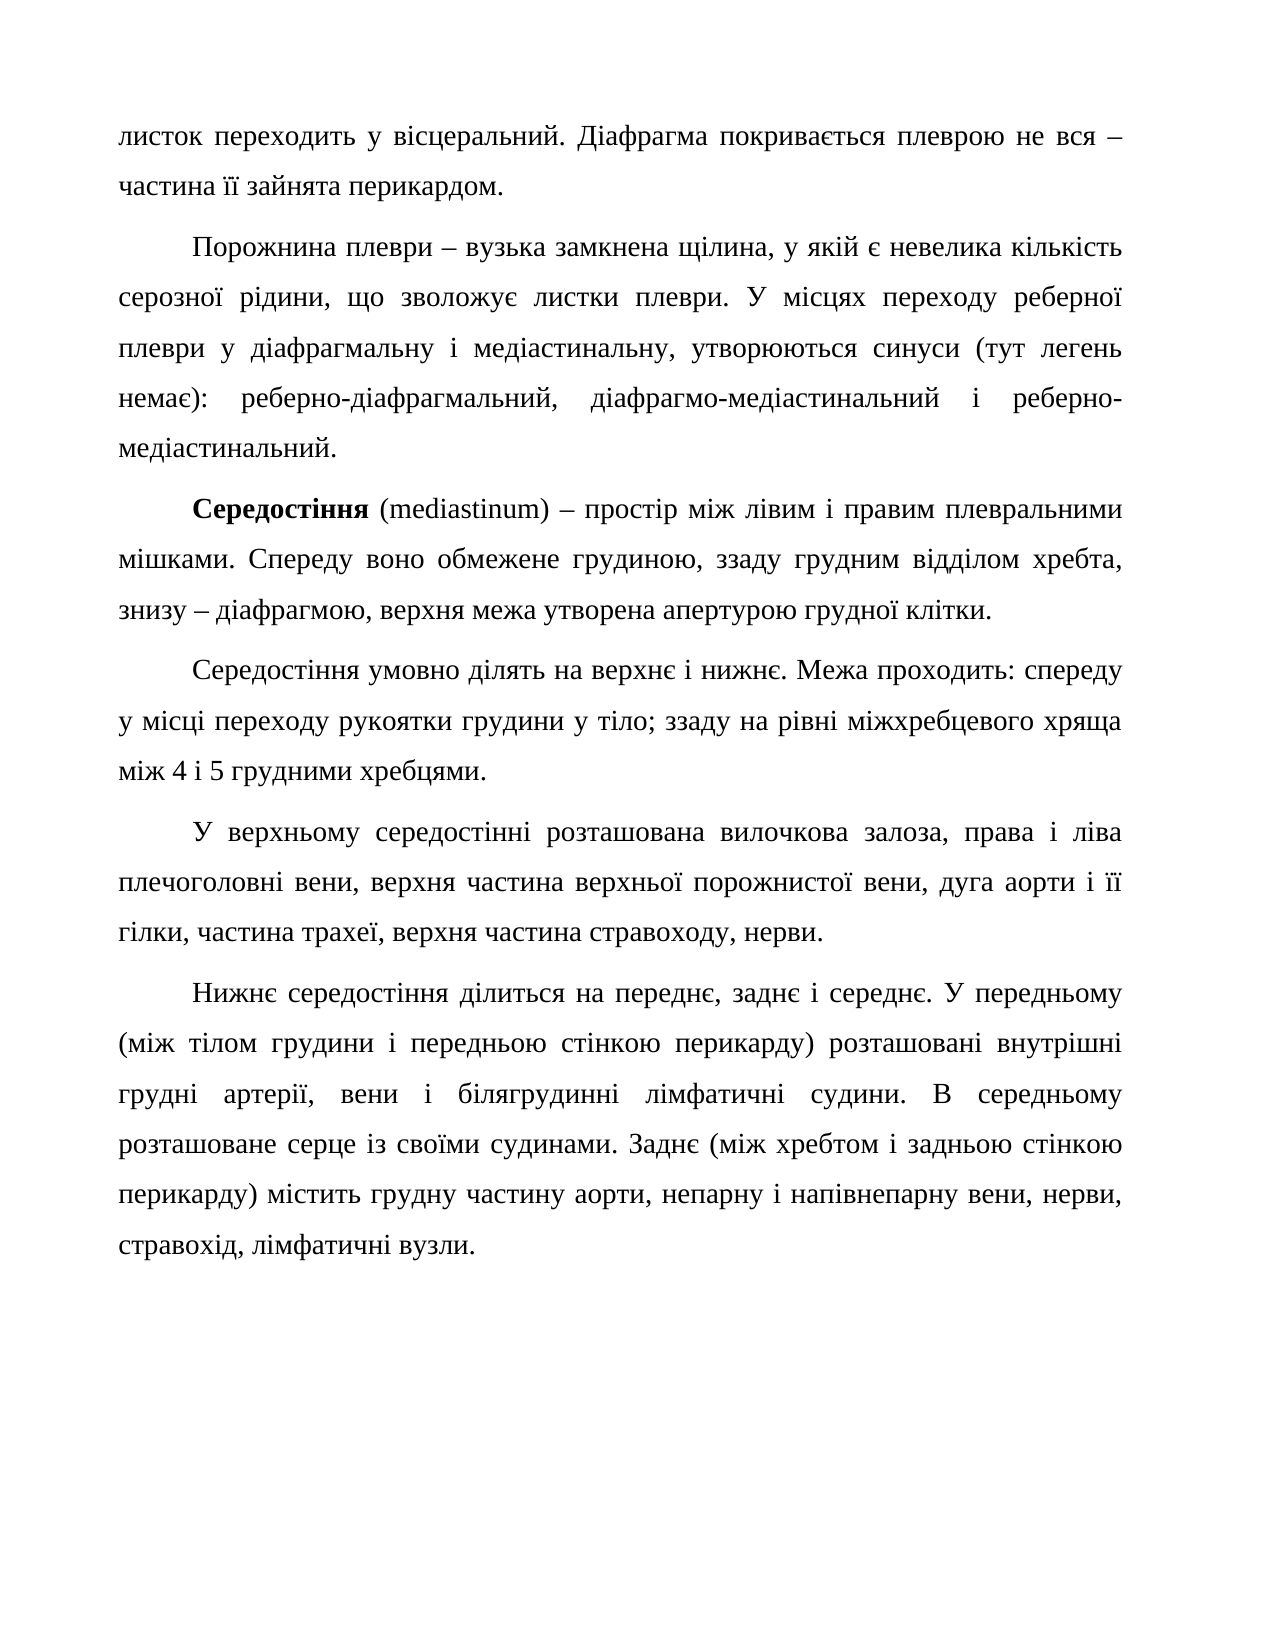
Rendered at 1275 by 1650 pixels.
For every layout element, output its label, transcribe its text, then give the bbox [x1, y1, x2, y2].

text Середостіння (mediastinum) – простір між лівим і правим плевральними мішками. Спереду воно обмежене грудиною, ззаду грудним відділом хребта, знизу – діафрагмою, верхня межа утворена апертурою грудної клітки. [118, 491, 1123, 625]
text Порожнина плеври – вузька замкнена щілина, у якій є невелика кількість серозної рідини, що зволожує листки плеври. У місцях переходу реберної плеври у діафрагмальну і медіастинальну, утворюються синуси (тут легень немає): реберно-діафрагмальний, діафрагмо-медіастинальний і реберно-медіастинальний. [118, 229, 1123, 464]
text Нижнє середостіння ділиться на переднє, заднє і середнє. У передньому (між тілом грудини і передньою стінкою перикарду) розташовані внутрішні грудні артерії, вени і білягрудинні лімфатичні судини. В середньому розташоване серце із своїми судинами. Заднє (між хребтом і задньою стінкою перикарду) містить грудну частину аорти, непарну і напівнепарну вени, нерви, стравохід, лімфатичні вузли. [118, 975, 1123, 1260]
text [118, 118, 1123, 202]
text У верхньому середостінні розташована вилочкова залоза, права і ліва плечоголовні вени, верхня частина верхньої порожнистої вени, дуга аорти і її гілки, частина трахеї, верхня частина стравоходу, нерви. [118, 814, 1123, 948]
text Середостіння умовно ділять на верхнє і нижнє. Межа проходить: спереду у місці переходу рукоятки грудини у тіло; ззаду на рівні міжхребцевого хряща між 4 і 5 грудними хребцями. [118, 652, 1123, 787]
